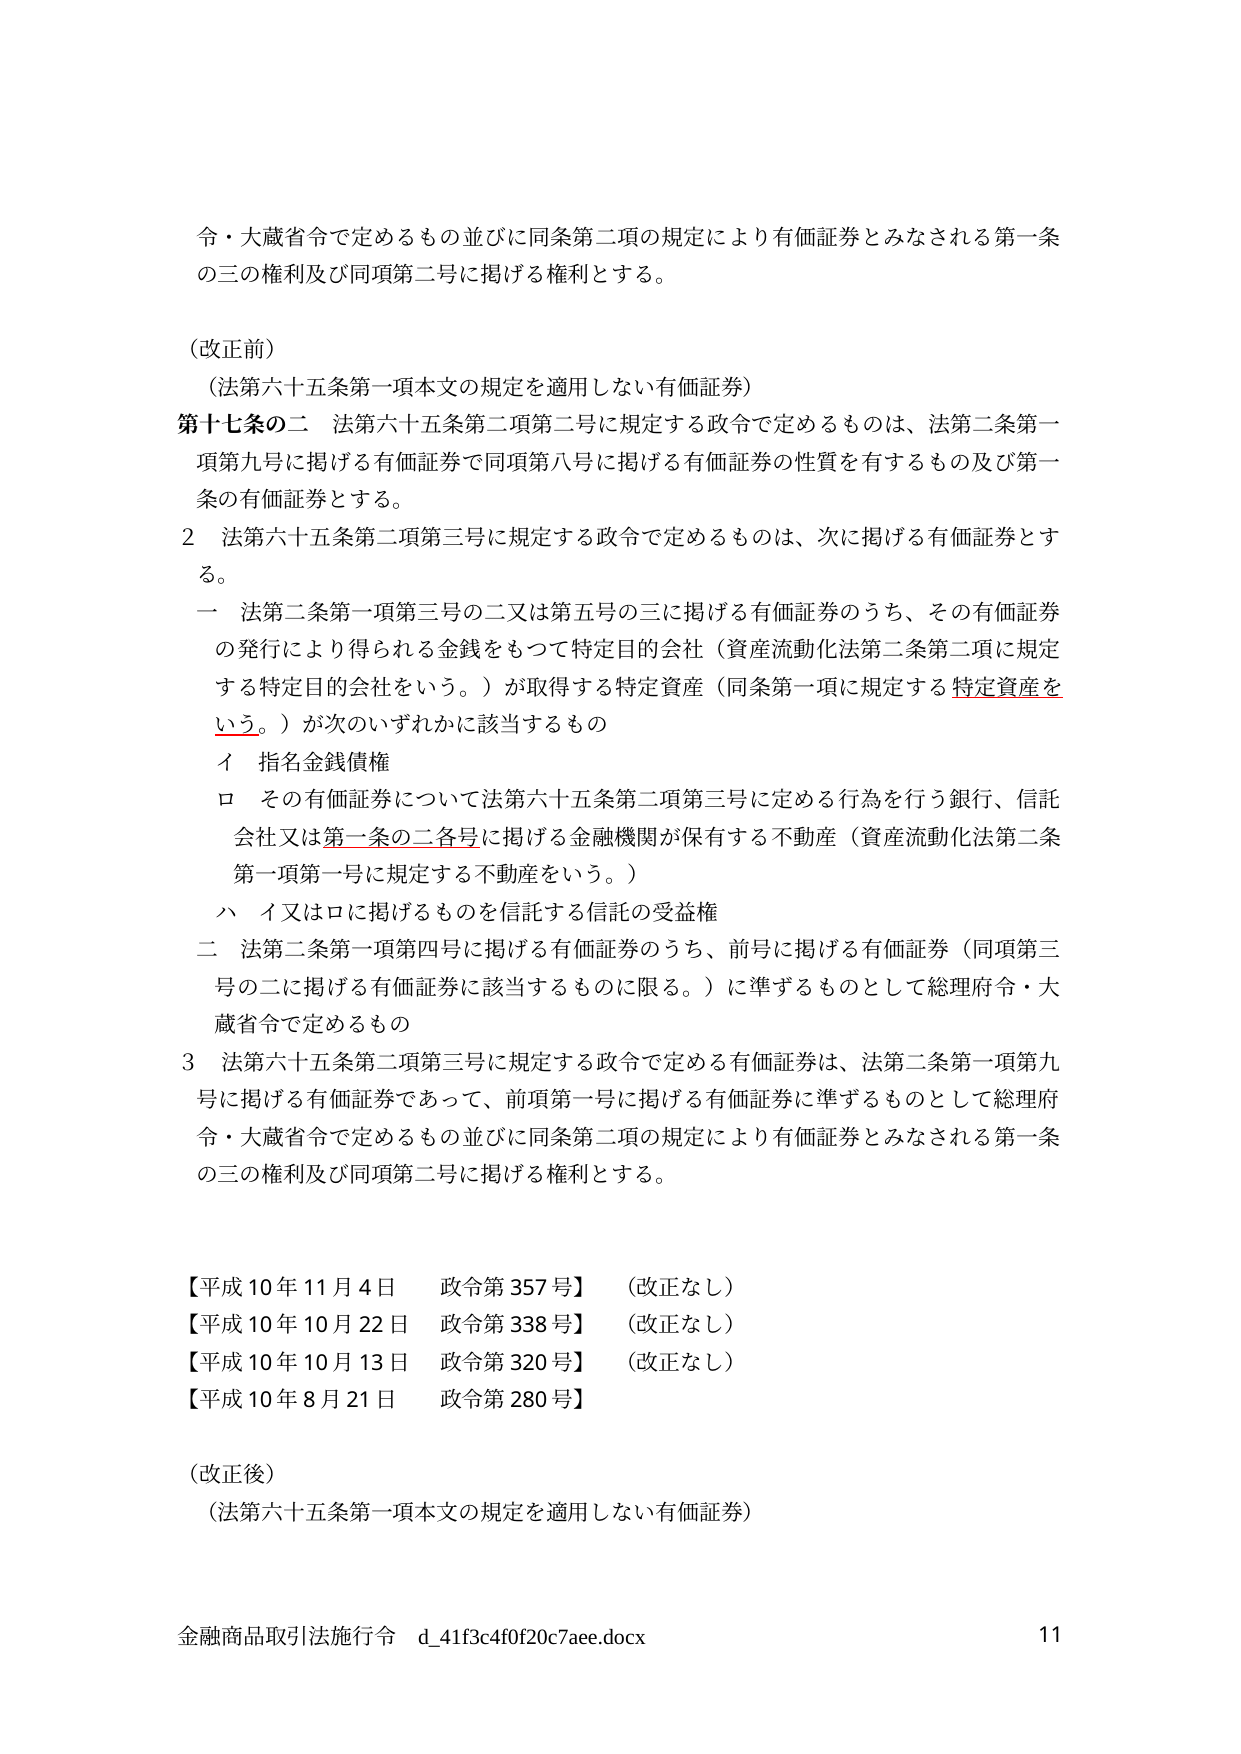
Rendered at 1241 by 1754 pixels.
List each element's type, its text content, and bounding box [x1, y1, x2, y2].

text ハ イ又はロに掲げるものを信託する信託の受益権 [215, 892, 1063, 929]
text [177, 217, 1063, 292]
text （改正後） [177, 1454, 1063, 1492]
text （改正前） [177, 329, 1063, 367]
text 【平成10年10月22日 政令第338号】 （改正なし） [177, 1304, 1063, 1342]
text 【平成10年10月13日 政令第320号】 （改正なし） [177, 1342, 1063, 1379]
text ロ その有価証券について法第六十五条第二項第三号に定める行為を行う銀行、信託会社又は第一条の二各号に掲げる金融機関が保有する不動産（資産流動化法第二条第一項第一号に規定する不動産をいう。） [215, 779, 1063, 892]
text ２ 法第六十五条第二項第三号に規定する政令で定めるものは、次に掲げる有価証券とする。 [177, 517, 1063, 592]
text 【平成10年11月4日 政令第357号】 （改正なし） [177, 1267, 1063, 1304]
text 一 法第二条第一項第三号の二又は第五号の三に掲げる有価証券のうち、その有価証券の発行により得られる金銭をもつて特定目的会社（資産流動化法第二条第二項に規定する特定目的会社をいう。）が取得する特定資産（同条第一項に規定する特定資産をいう。）が次のいずれかに該当するもの [196, 592, 1063, 742]
text 第十七条の二 法第六十五条第二項第二号に規定する政令で定めるものは、法第二条第一項第九号に掲げる有価証券で同項第八号に掲げる有価証券の性質を有するもの及び第一条の有価証券とする。 [177, 404, 1063, 517]
text （法第六十五条第一項本文の規定を適用しない有価証券） [196, 367, 1063, 404]
text 【平成10年8月21日 政令第280号】 [177, 1379, 1063, 1417]
text イ 指名金銭債権 [215, 742, 1063, 779]
text 二 法第二条第一項第四号に掲げる有価証券のうち、前号に掲げる有価証券（同項第三号の二に掲げる有価証券に該当するものに限る。）に準ずるものとして総理府令・大蔵省令で定めるもの [196, 929, 1063, 1042]
text ３ 法第六十五条第二項第三号に規定する政令で定める有価証券は、法第二条第一項第九号に掲げる有価証券であって、前項第一号に掲げる有価証券に準ずるものとして総理府令・大蔵省令で定めるもの並びに同条第二項の規定により有価証券とみなされる第一条の三の権利及び同項第二号に掲げる権利とする。 [177, 1042, 1063, 1192]
text （法第六十五条第一項本文の規定を適用しない有価証券） [196, 1492, 1063, 1529]
